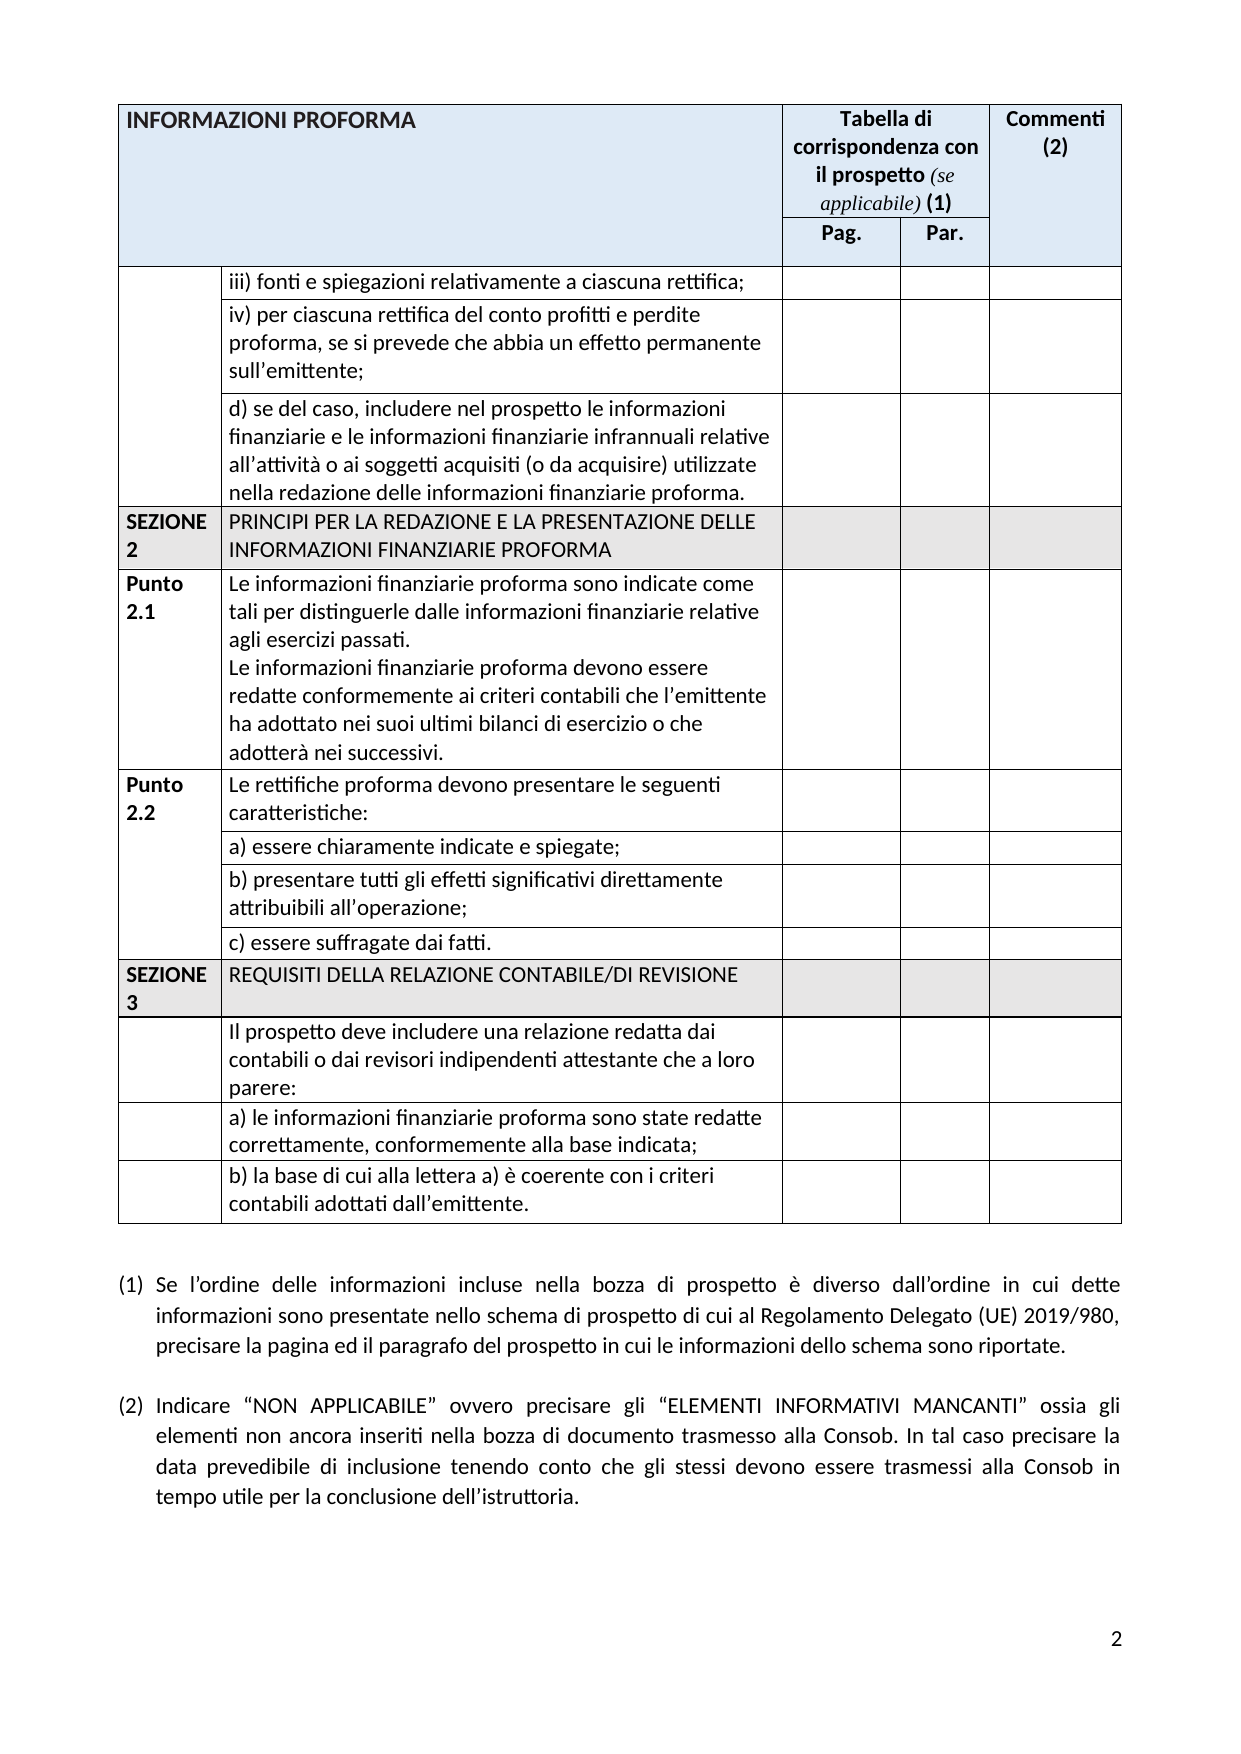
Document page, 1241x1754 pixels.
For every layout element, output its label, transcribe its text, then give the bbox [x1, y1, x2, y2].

list Se l’ordine delle informazioni incluse nella bozza di prospetto è diverso dall’ordine in cui dette informazioni sono presentate nello schema di prospetto di cui al Regolamento Delegato (UE) 2019/980, precisare la pagina ed il paragrafo del prospetto in cui le informazioni dello schema sono riportate. [118, 1271, 1122, 1359]
table_cell [783, 570, 900, 769]
table_cell b) presentare tutti gli effetti significativi direttamente attribuibili all’operazione; [222, 865, 782, 927]
table_cell REQUISITI DELLA RELAZIONE CONTABILE/DI REVISIONE [222, 960, 782, 1016]
table_cell [119, 1161, 221, 1223]
table_cell [783, 300, 900, 393]
table_cell [990, 570, 1121, 769]
table_cell [901, 1103, 989, 1160]
table_cell [783, 267, 900, 299]
table_cell [783, 394, 900, 506]
table_cell [990, 960, 1121, 1016]
list Indicare “NON APPLICABILE” ovvero precisare gli “ELEMENTI INFORMATIVI MANCANTI” ossia gli elementi non ancora inseriti nella bozza di documento trasmesso alla Consob. In tal caso precisare la data prevedibile di inclusione tenendo conto che gli stessi devono essere trasmessi alla Consob in tempo utile per la conclusione dell’istruttoria. [118, 1391, 1122, 1510]
table_cell [901, 770, 989, 831]
table_cell Il prospetto deve includere una relazione redatta dai contabili o dai revisori indipendenti attestante che a loro parere: [222, 1018, 782, 1102]
table_cell Punto 2.1 [119, 570, 221, 769]
table_cell SEZIONE 3 [119, 960, 221, 1016]
table_cell b) la base di cui alla lettera a) è coerente con i criteri contabili adottati dall’emittente. [222, 1161, 782, 1223]
table_cell [901, 865, 989, 927]
table_cell [901, 507, 989, 568]
table_cell [783, 1103, 900, 1160]
table_header Commenti (2) [990, 105, 1121, 266]
table_cell [901, 960, 989, 1016]
table_cell [783, 960, 900, 1016]
table_cell Le informazioni finanziarie proforma sono indicate come tali per distinguerle dalle informazioni finanziarie relative agli esercizi passati. Le informazioni finanziarie proforma devono essere redatte conformemente ai criteri contabili che l’emittente ha adottato nei suoi ultimi bilanci di esercizio o che adotterà nei successivi. [222, 570, 782, 769]
table_cell Pag. [783, 218, 900, 266]
table_cell [783, 865, 900, 927]
table_cell PRINCIPI PER LA REDAZIONE E LA PRESENTAZIONE DELLE INFORMAZIONI FINANZIARIE PROFORMA [222, 507, 782, 568]
table_cell [901, 570, 989, 769]
table_cell Punto 2.2 [119, 770, 221, 959]
table_cell [901, 1018, 989, 1102]
table_cell [119, 1103, 221, 1160]
table_cell [990, 507, 1121, 568]
table_cell iv) per ciascuna rettifica del conto profitti e perdite proforma, se si prevede che abbia un effetto permanente sull’emittente; [222, 300, 782, 393]
table_cell [990, 394, 1121, 506]
table_cell [783, 832, 900, 864]
table_cell [990, 1103, 1121, 1160]
table_cell [901, 267, 989, 299]
table_cell [990, 300, 1121, 393]
table_cell [901, 394, 989, 506]
table_cell [901, 300, 989, 393]
table_cell a) essere chiaramente indicate e spiegate; [222, 832, 782, 864]
table_cell [901, 1161, 989, 1223]
table_cell SEZIONE 2 [119, 507, 221, 568]
table_cell [901, 832, 989, 864]
table_cell [783, 770, 900, 831]
table_cell [119, 1018, 221, 1102]
table_cell [783, 507, 900, 568]
table_cell [990, 832, 1121, 864]
table_cell [990, 928, 1121, 959]
table_cell [783, 1018, 900, 1102]
table_cell a) le informazioni finanziarie proforma sono state redatte correttamente, conformemente alla base indicata; [222, 1103, 782, 1160]
table_cell [990, 1018, 1121, 1102]
table_cell Par. [901, 218, 989, 266]
table_cell Le rettifiche proforma devono presentare le seguenti caratteristiche: [222, 770, 782, 831]
table_cell [901, 928, 989, 959]
table_cell [783, 928, 900, 959]
table_cell iii) fonti e spiegazioni relativamente a ciascuna rettifica; [222, 267, 782, 299]
table_cell [990, 267, 1121, 299]
table_header Tabella di corrispondenza con il prospetto (se applicabile) (1) [783, 105, 989, 217]
table_cell c) essere suffragate dai fatti. [222, 928, 782, 959]
table_cell [990, 865, 1121, 927]
table_header INFORMAZIONI PROFORMA [119, 105, 782, 266]
table_cell d) se del caso, includere nel prospetto le informazioni finanziarie e le informazioni finanziarie infrannuali relative all’attività o ai soggetti acquisiti (o da acquisire) utilizzate nella redazione delle informazioni finanziarie proforma. [222, 394, 782, 506]
table_cell [990, 1161, 1121, 1223]
table_cell [783, 1161, 900, 1223]
table_cell [990, 770, 1121, 831]
